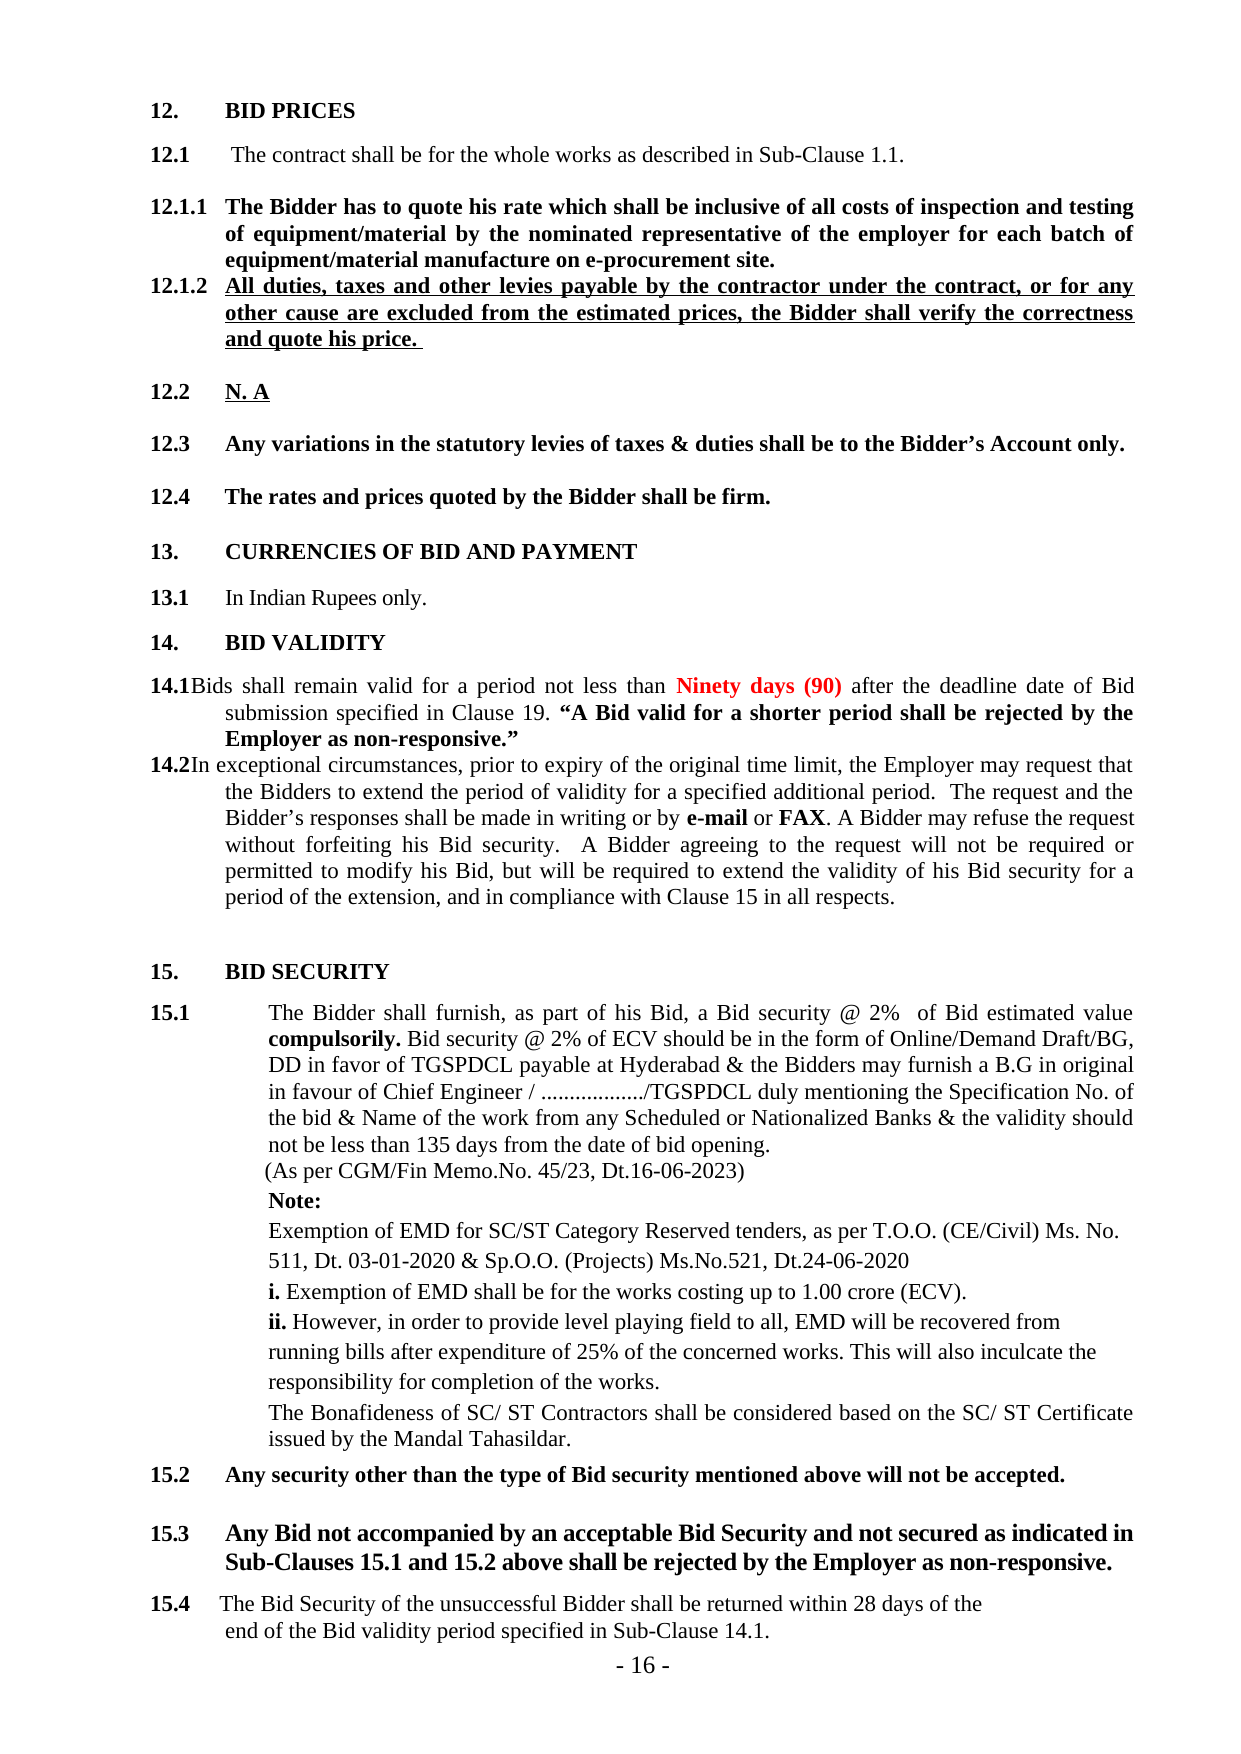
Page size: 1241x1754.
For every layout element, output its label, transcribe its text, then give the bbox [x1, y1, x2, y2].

text 15.3 Any Bid not accompanied by an acceptable Bid Security and not secured as indicated in Sub-Clauses 15.1 and 15.2 above shall be rejected by the Employer as non-responsive. [150, 1518, 1135, 1576]
text (As per CGM/Fin Memo.No. 45/23, Dt.16-06-2023) [150, 1157, 1135, 1183]
text 12. BID PRICES [150, 97, 1135, 124]
list All duties, taxes and other levies payable by the contractor under the contract, or for any other cause are excluded from the estimated prices, the Bidder shall verify the correctness and quote his price. [150, 272, 1135, 351]
text 12.4 The rates and prices quoted by the Bidder shall be firm. [150, 483, 1135, 509]
list The Bid Security of the unsuccessful Bidder shall be returned within 28 days of the [150, 1590, 1135, 1617]
text 13.1 In Indian Rupees only. [150, 584, 1135, 610]
text The Bonafideness of SC/ ST Contractors shall be considered based on the SC/ ST Certificate issued by the Mandal Tahasildar. [268, 1399, 1135, 1451]
list The Bidder has to quote his rate which shall be inclusive of all costs of inspection and testing of equipment/material by the nominated representative of the employer for each batch of equipment/material manufacture on e-procurement site. [150, 193, 1135, 272]
list In exceptional circumstances, prior to expiry of the original time limit, the Employer may request that the Bidders to extend the period of validity for a specified additional period. The request and the Bidder’s responses shall be made in writing or by e-mail or FAX. A Bidder may refuse the request without forfeiting his Bid security. A Bidder agreeing to the request will not be required or permitted to modify his Bid, but will be required to extend the validity of his Bid security for a period of the extension, and in compliance with Clause 15 in all respects. [150, 752, 1135, 910]
text Note: [268, 1187, 1135, 1213]
text 14. BID VALIDITY [150, 629, 1135, 656]
list 15.1 The Bidder shall furnish, as part of his Bid, a Bid security @ 2% of Bid estimated value compulsorily. Bid security @ 2% of ECV should be in the form of Online/Demand Draft/BG, DD in favor of TGSPDCL payable at Hyderabad & the Bidders may furnish a B.G in original in favour of Chief Engineer / ................../TGSPDCL duly mentioning the Specification No. of the bid & Name of the work from any Scheduled or Nationalized Banks & the validity should not be less than 135 days from the date of bid opening. [150, 999, 1135, 1157]
text 12.2 N. A [150, 378, 1135, 404]
text end of the Bid validity period specified in Sub-Clause 14.1. [150, 1617, 1135, 1643]
text ii. However, in order to provide level playing field to all, EMD will be recovered from running bills after expenditure of 25% of the concerned works. This will also inculcate the responsibility for completion of the works. [268, 1308, 1135, 1395]
text Exemption of EMD for SC/ST Category Reserved tenders, as per T.O.O. (CE/Civil) Ms. No. 511, Dt. 03-01-2020 & Sp.O.O. (Projects) Ms.No.521, Dt.24-06-2020 [268, 1217, 1135, 1274]
list Bids shall remain valid for a period not less than Ninety days (90) after the deadline date of Bid submission specified in Clause 19. “A Bid valid for a shorter period shall be rejected by the Employer as non-responsive.” [150, 672, 1135, 752]
text i. Exemption of EMD shall be for the works costing up to 1.00 crore (ECV). [268, 1278, 1135, 1304]
text 12.3 Any variations in the statutory levies of taxes & duties shall be to the Bidder’s Account only. [150, 431, 1135, 457]
text 13. CURRENCIES OF BID AND PAYMENT [150, 538, 1135, 565]
text 15. BID SECURITY [150, 958, 1135, 984]
list The contract shall be for the whole works as described in Sub-Clause 1.1. [150, 141, 1135, 167]
text 15.2 Any security other than the type of Bid security mentioned above will not be accepted. [150, 1461, 1135, 1487]
